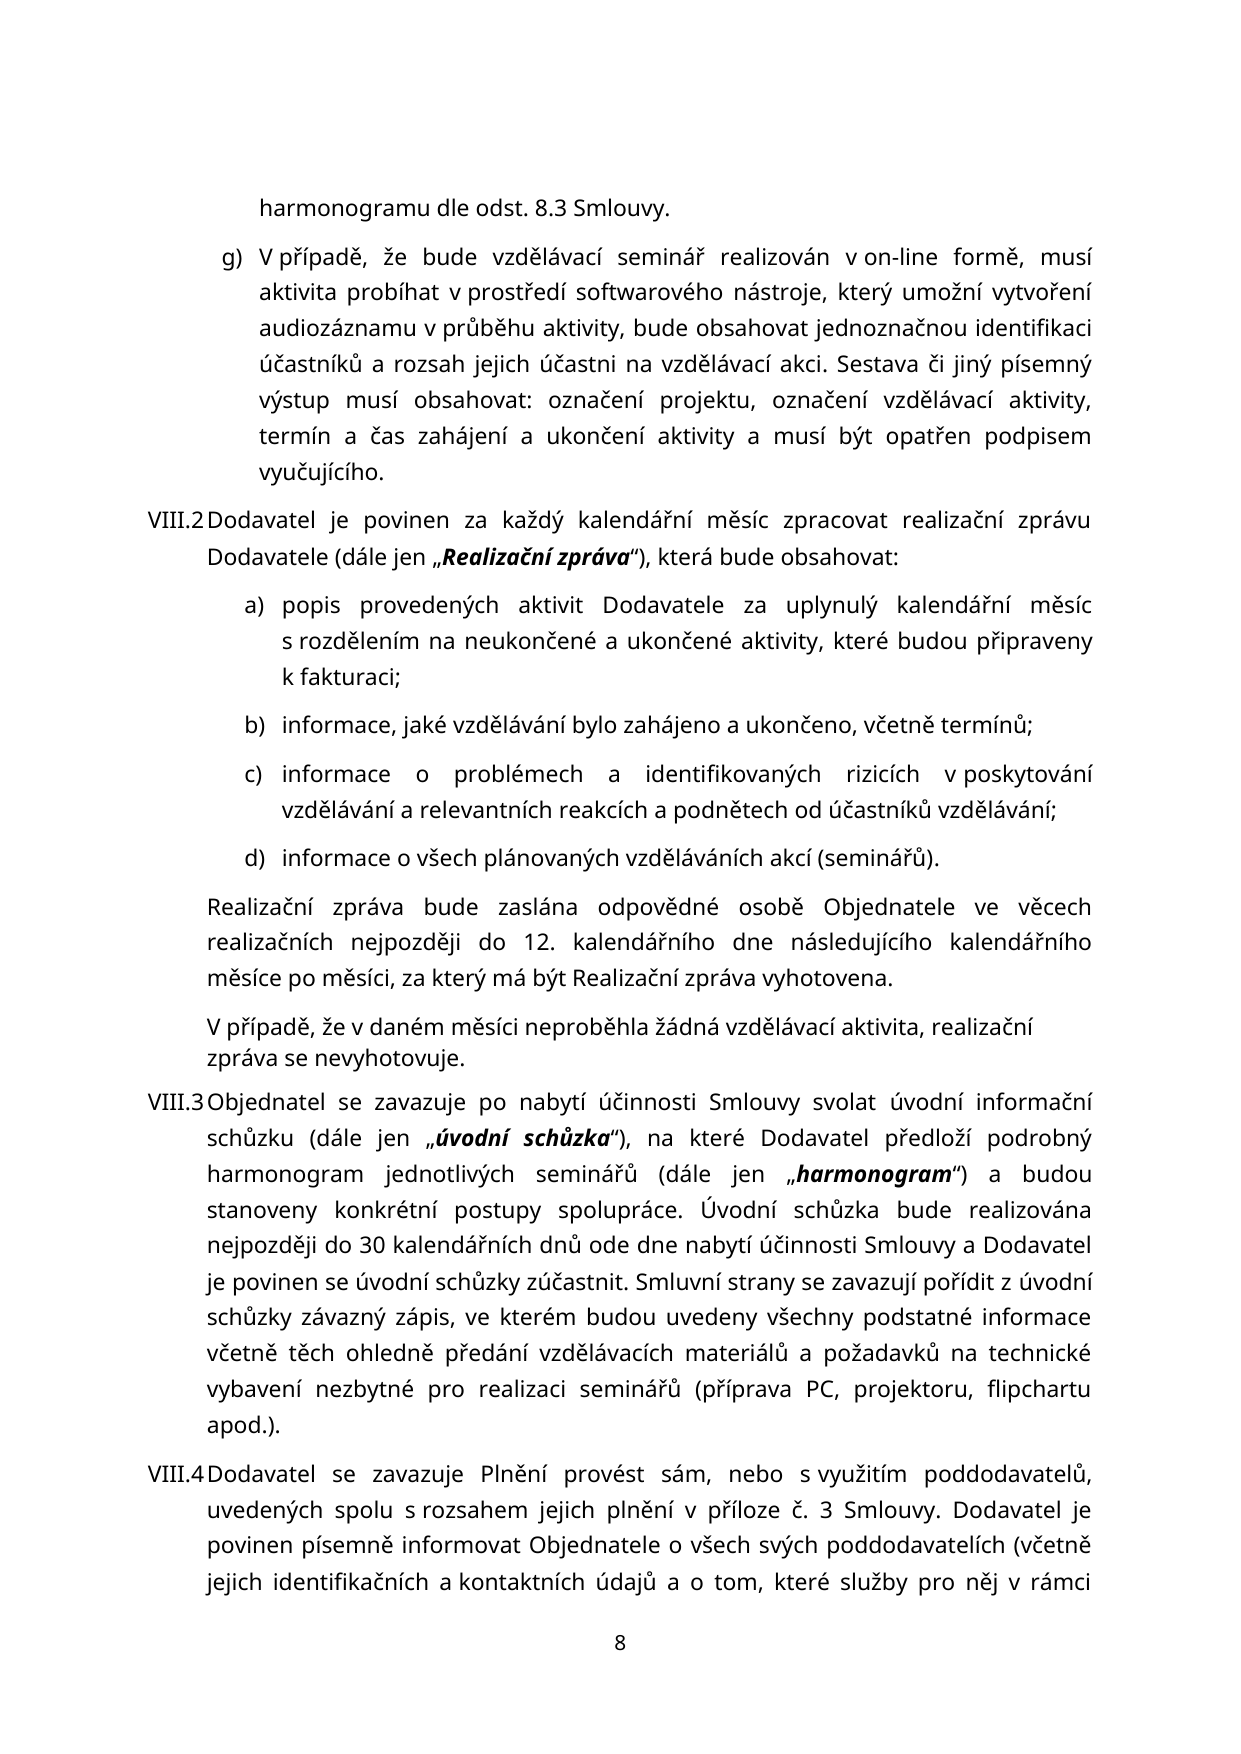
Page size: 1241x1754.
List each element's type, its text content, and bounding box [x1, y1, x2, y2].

list popis provedených aktivit Dodavatele za uplynulý kalendářní měsíc s rozdělením na neukončené a ukončené aktivity, které budou připraveny k fakturaci; [244, 589, 1093, 692]
list V případě, že bude vzdělávací seminář realizován v on-line formě, musí aktivita probíhat v prostředí softwarového nástroje, který umožní vytvoření audiozáznamu v průběhu aktivity, bude obsahovat jednoznačnou identifikaci účastníků a rozsah jejich účastni na vzdělávací akci. Sestava či jiný písemný výstup musí obsahovat: označení projektu, označení vzdělávací aktivity, termín a čas zahájení a ukončení aktivity a musí být opatřen podpisem vyučujícího. [221, 240, 1093, 487]
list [148, 1458, 1093, 1597]
list informace o problémech a identifikovaných rizicích v poskytování vzdělávání a relevantních reakcích a podnětech od účastníků vzdělávání; [244, 758, 1093, 825]
text V případě, že v daném měsíci neproběhla žádná vzdělávací aktivita, realizační zpráva se nevyhotovuje. [207, 1011, 1093, 1073]
text Realizační zpráva bude zaslána odpovědné osobě Objednatele ve věcech realizačních nejpozději do 12. kalendářního dne následujícího kalendářního měsíce po měsíci, za který má být Realizační zpráva vyhotovena. [207, 890, 1093, 993]
list informace, jaké vzdělávání bylo zahájeno a ukončeno, včetně termínů; [244, 709, 1093, 740]
list Objednatel se zavazuje po nabytí účinnosti Smlouvy svolat úvodní informační schůzku (dále jen „úvodní schůzka“), na které Dodavatel předloží podrobný harmonogram jednotlivých seminářů (dále jen „harmonogram“) a budou stanoveny konkrétní postupy spolupráce. Úvodní schůzka bude realizována nejpozději do 30 kalendářních dnů ode dne nabytí účinnosti Smlouvy a Dodavatel je povinen se úvodní schůzky zúčastnit. Smluvní strany se zavazují pořídit z úvodní schůzky závazný zápis, ve kterém budou uvedeny všechny podstatné informace včetně těch ohledně předání vzdělávacích materiálů a požadavků na technické vybavení nezbytné pro realizaci seminářů (příprava PC, projektoru, flipchartu apod.). [148, 1086, 1093, 1440]
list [221, 192, 1093, 223]
list Dodavatel je povinen za každý kalendářní měsíc zpracovat realizační zprávu Dodavatele (dále jen „Realizační zpráva“), která bude obsahovat: [148, 504, 1093, 572]
list informace o všech plánovaných vzděláváních akcí (seminářů). [244, 842, 1093, 873]
